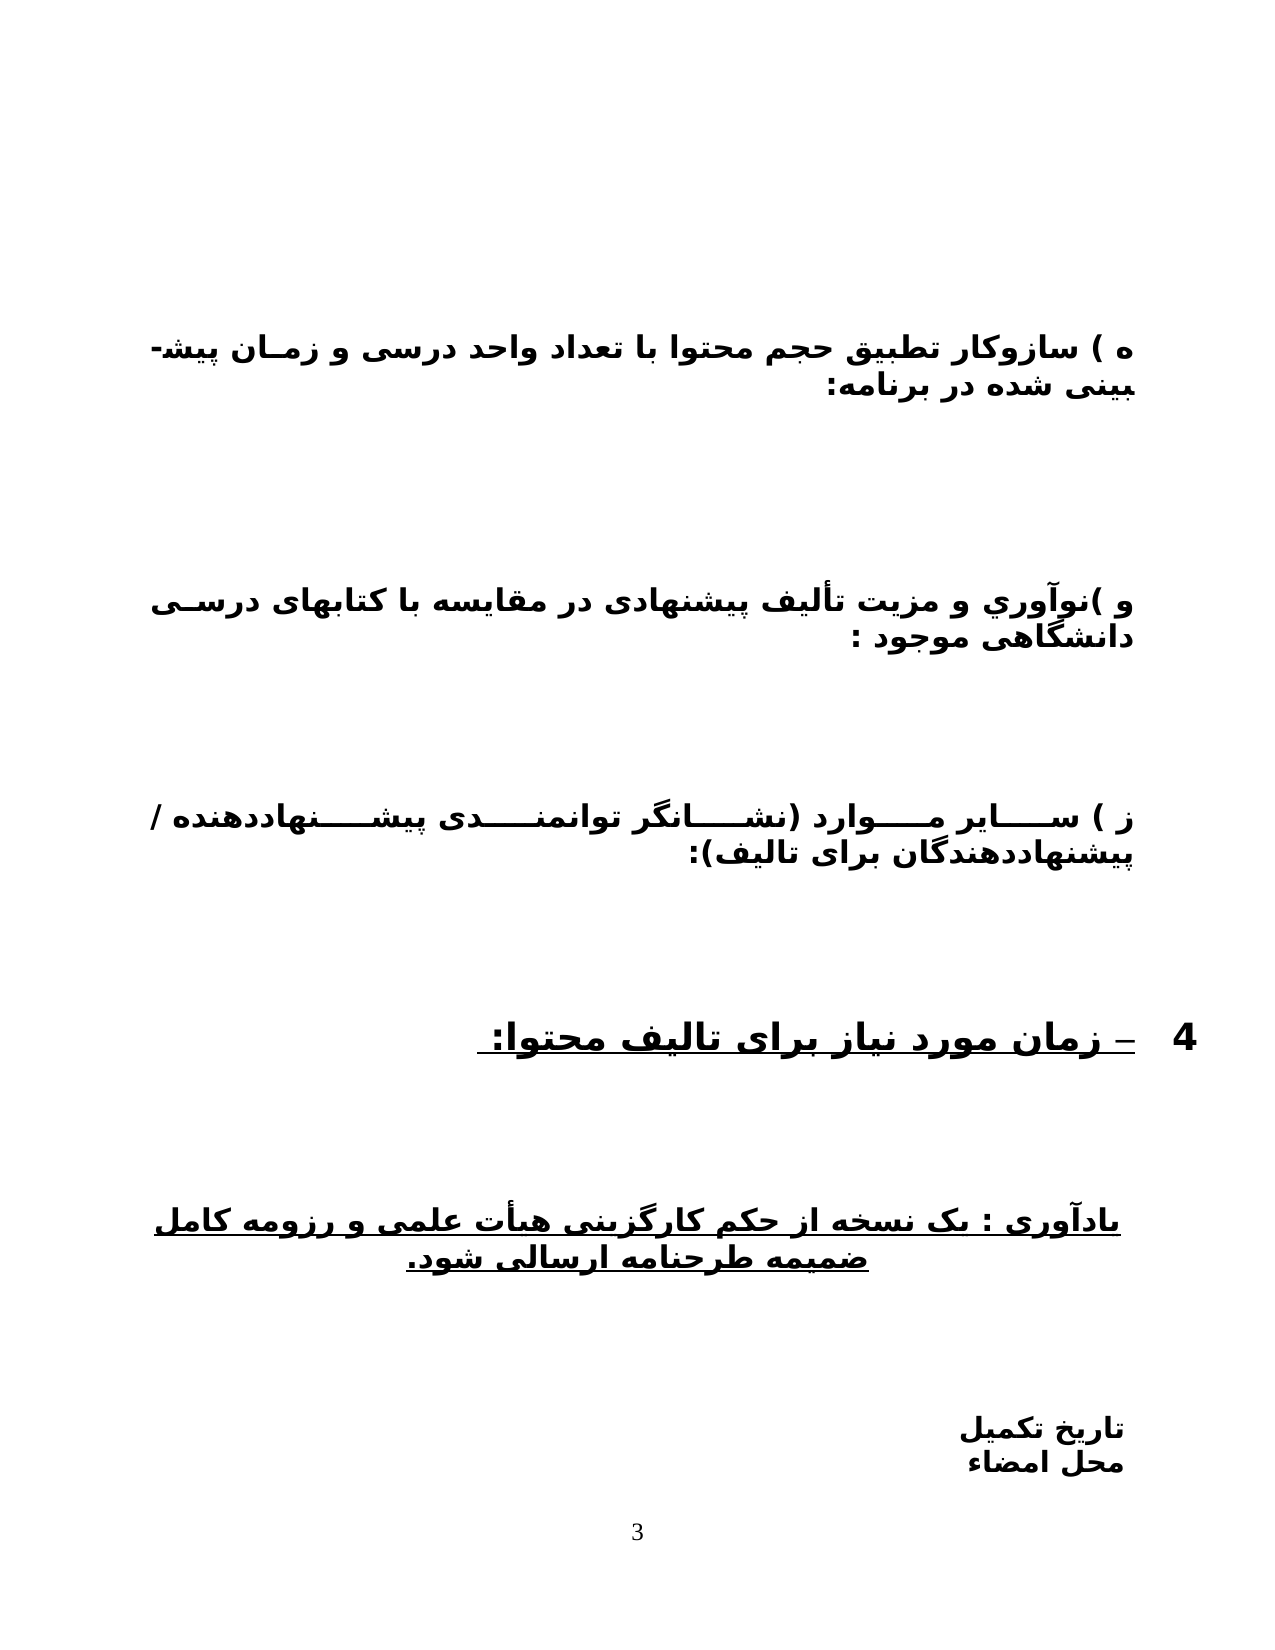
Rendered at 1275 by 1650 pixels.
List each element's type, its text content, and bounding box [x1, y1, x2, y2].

text تاريخ تكميل محل امضاء [150, 1412, 1125, 1480]
list – زمان مورد نیاز برای تالیف محتوا: [150, 1015, 1172, 1059]
text ه ) سازوکار تطبیق حجم محتوا با تعداد واحد درسی و زمان پیشبینی شده در برنامه: [150, 330, 1134, 402]
text و )نوآوري و مزیت تأليف پیشنهادی در مقایسه با کتابهای درسی دانشگاهی موجود : [150, 582, 1134, 655]
text ز ) سایر موارد (نشانگر توانمندی پیشنهاددهنده / پیشنهاددهندگان برای تالیف): [150, 798, 1134, 871]
text یادآوری : یک نسخه از حکم کارگزینی هیأت علمی و رزومه کامل ضمیمه طرحنامه ارسالی شود. [150, 1203, 1125, 1275]
